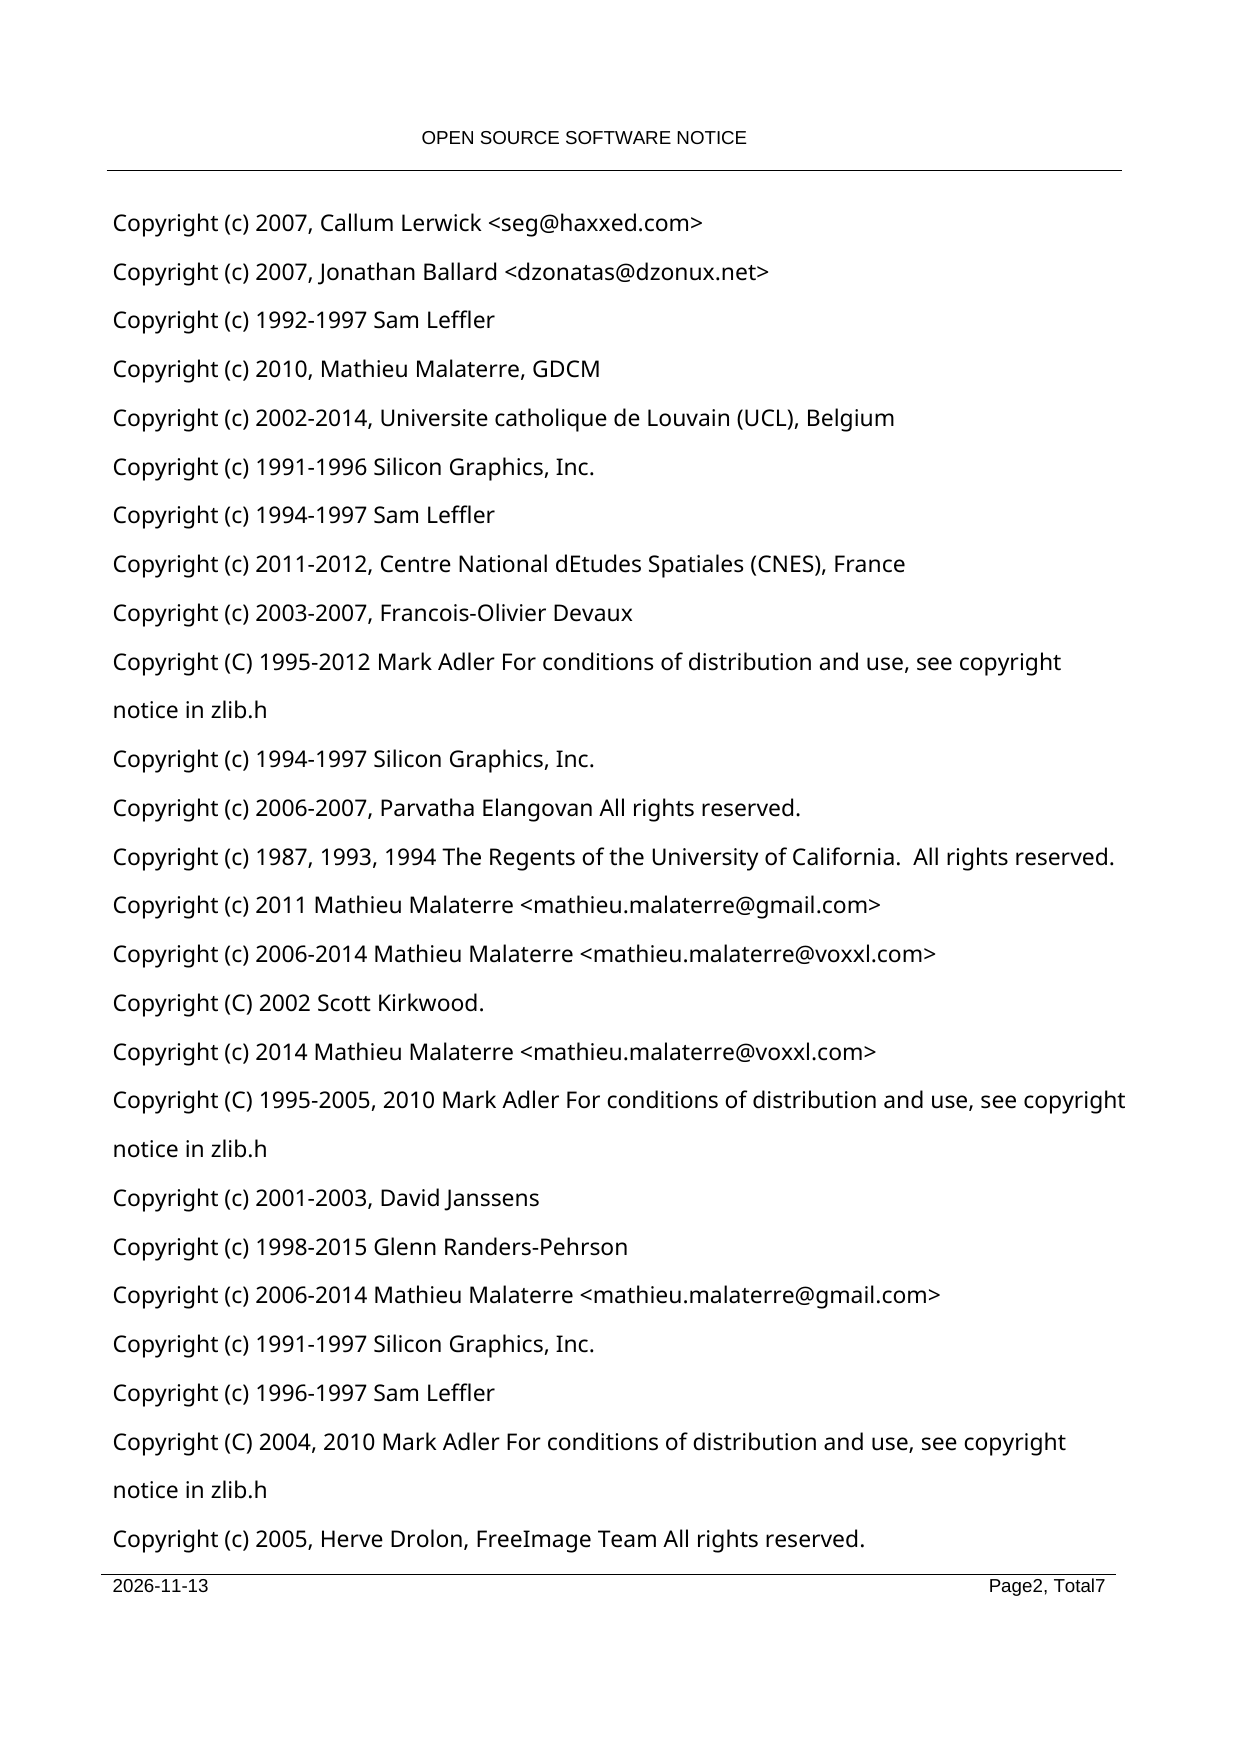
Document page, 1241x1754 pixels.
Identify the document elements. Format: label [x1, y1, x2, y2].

text [112, 206, 1128, 1555]
